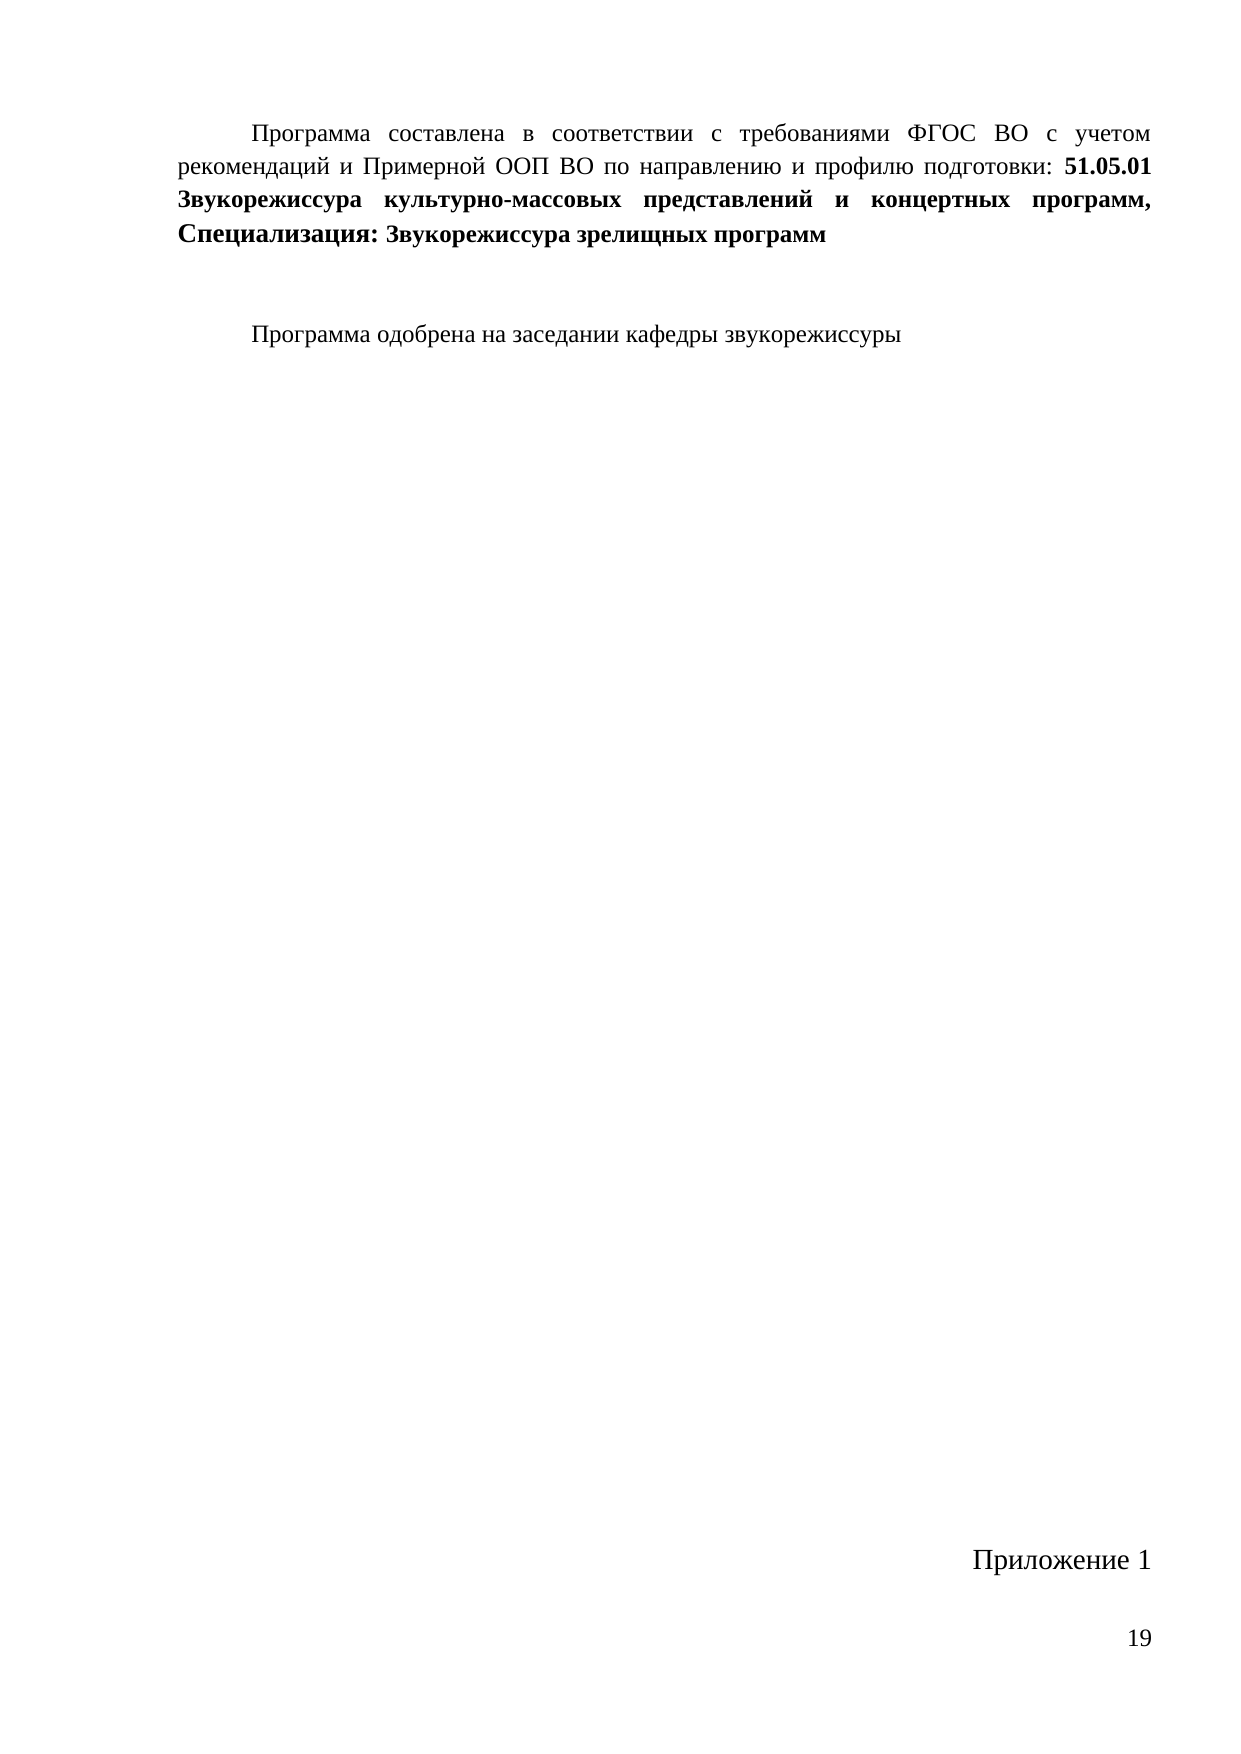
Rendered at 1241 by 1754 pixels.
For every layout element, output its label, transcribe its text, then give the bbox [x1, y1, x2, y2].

text Программа одобрена на заседании кафедры звукорежиссуры [177, 319, 1152, 348]
text Программа составлена в соответствии с требованиями ФГОС ВО с учетом рекомендаций и Примерной ООП ВО по направлению и профилю подготовки: 51.05.01 Звукорежиссура культурно-массовых представлений и концертных программ, Специализация: Звукорежиссура зрелищных программ [177, 118, 1152, 249]
text Приложение 1 [177, 1542, 1152, 1576]
